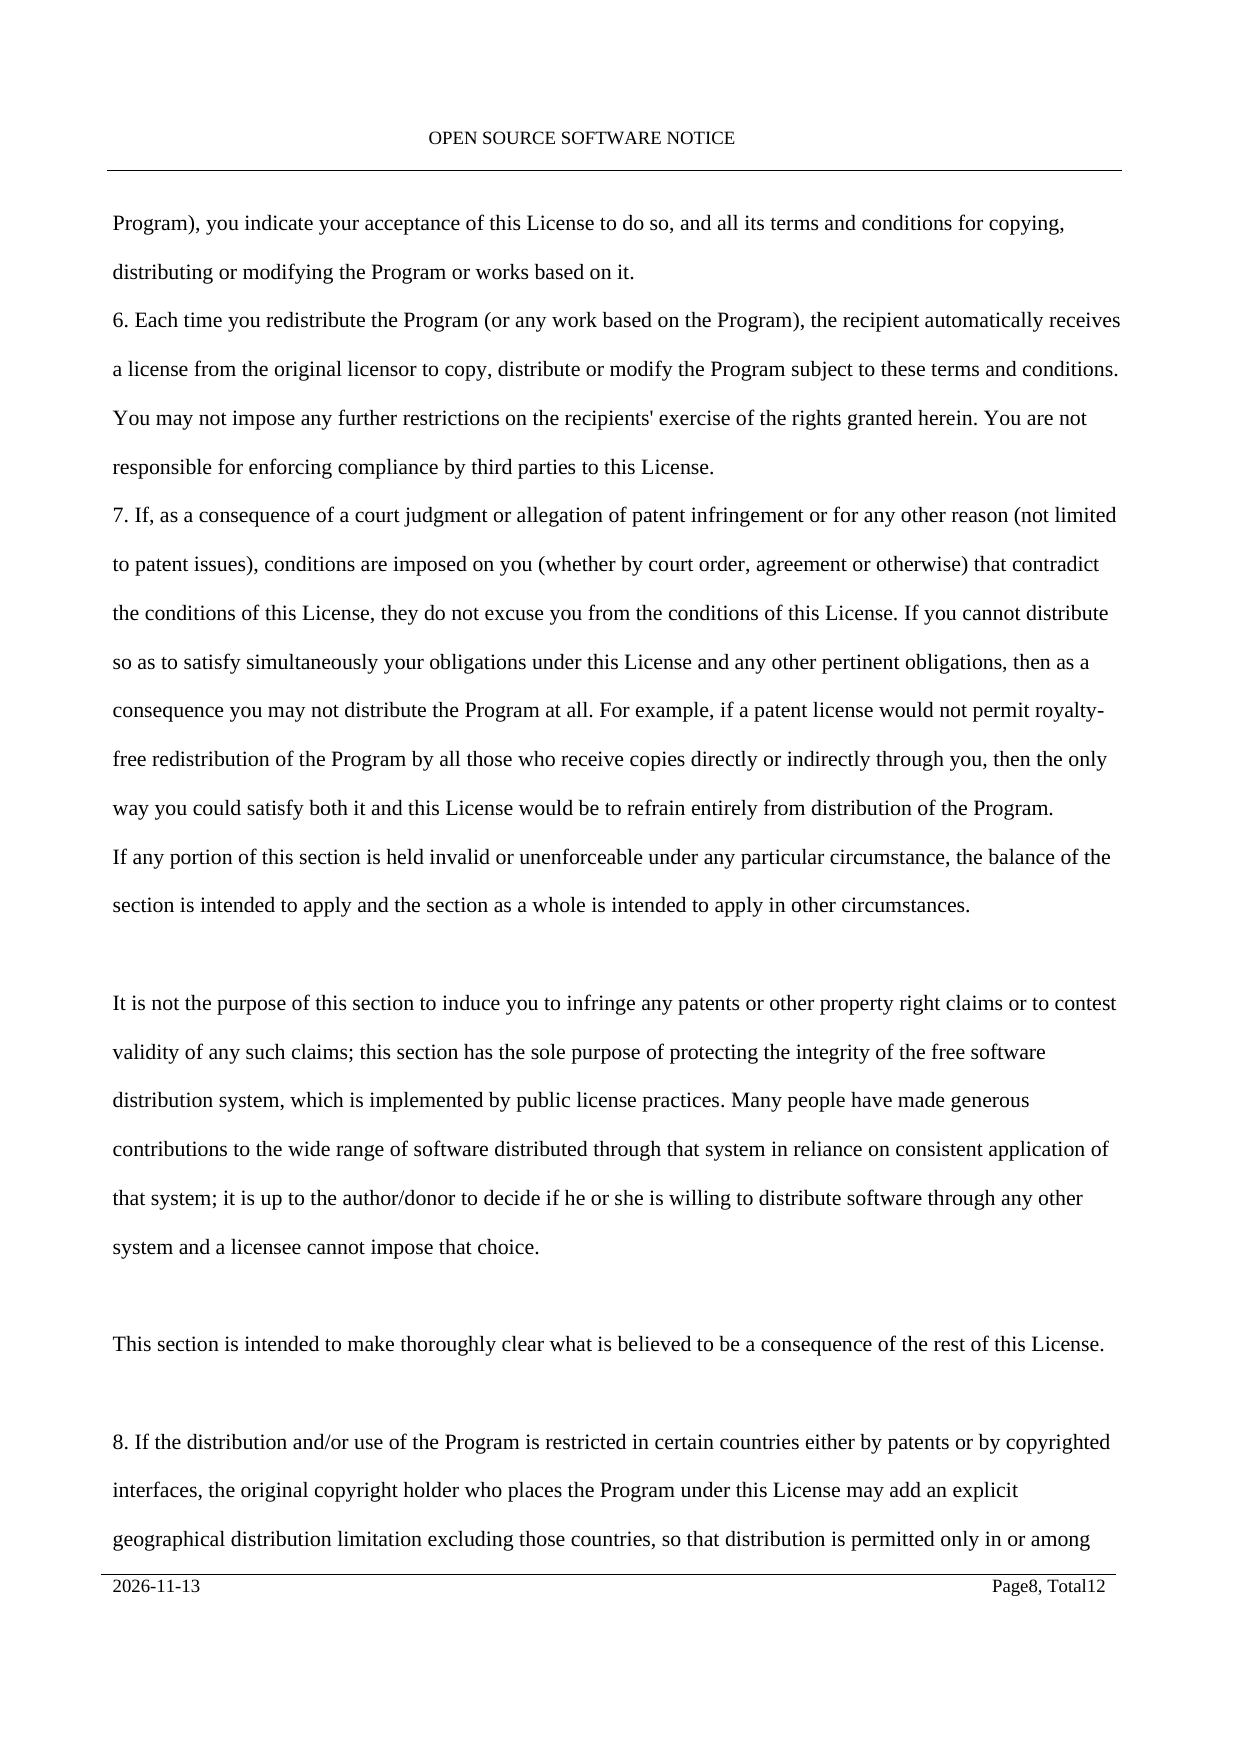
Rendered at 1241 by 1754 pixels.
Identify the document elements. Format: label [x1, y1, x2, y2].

text [112, 206, 1128, 1555]
